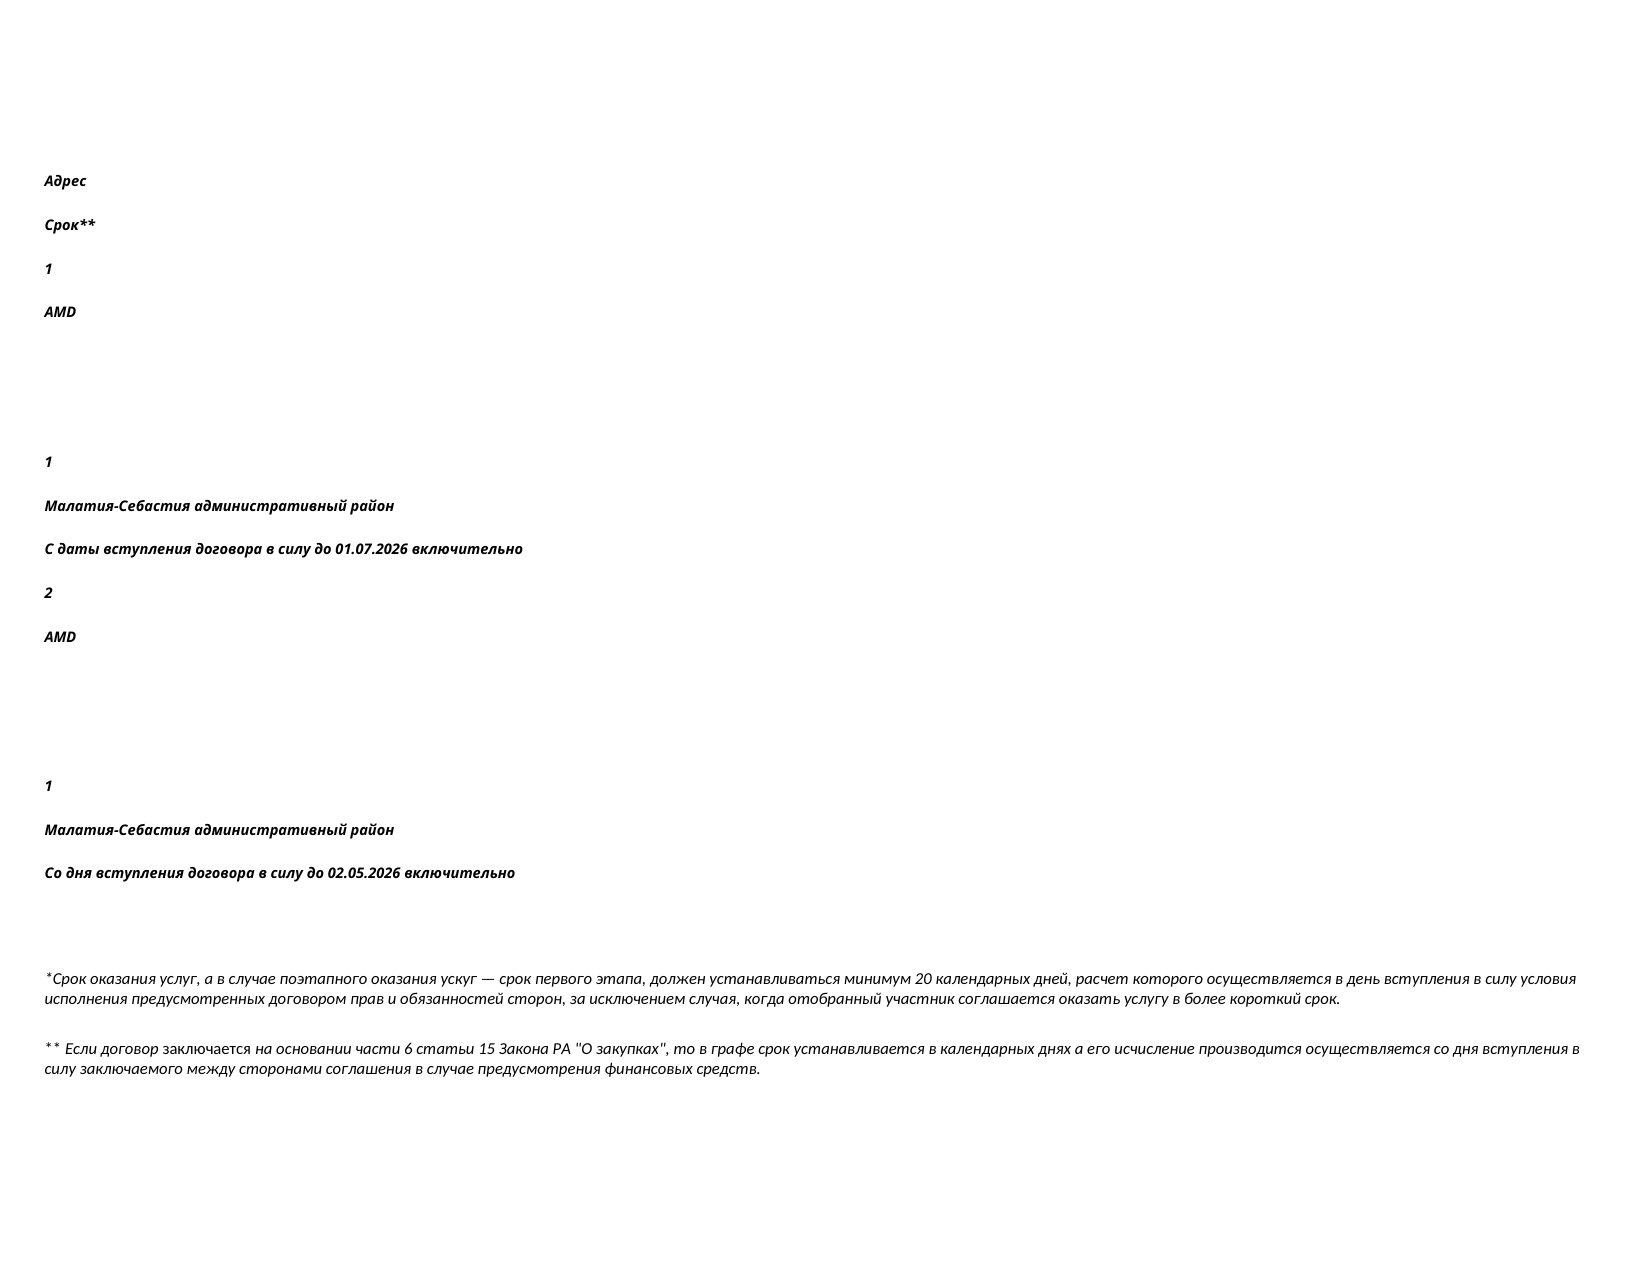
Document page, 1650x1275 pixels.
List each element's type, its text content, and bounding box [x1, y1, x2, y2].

text *Срок оказания услуг, а в случае поэтапного оказания ускуг — срок первого этапа, должен устанавливаться минимум 20 календарных дней, расчет которого осуществляется в день вступления в силу условия исполнения предусмотренных договором прав и обязанностей сторон, за исключением случая, когда отобранный участник соглашается оказать услугу в более короткий срок. [44, 968, 1591, 1009]
text ** Если договор заключается на основании части 6 статьи 15 Закона РА "О закупках", то в графе срок устанавливается в календарных днях а его исчисление производится осуществляется со дня вступления в силу заключаемого между сторонами соглашения в случае предусмотрения финансовых средств. [44, 1038, 1591, 1079]
